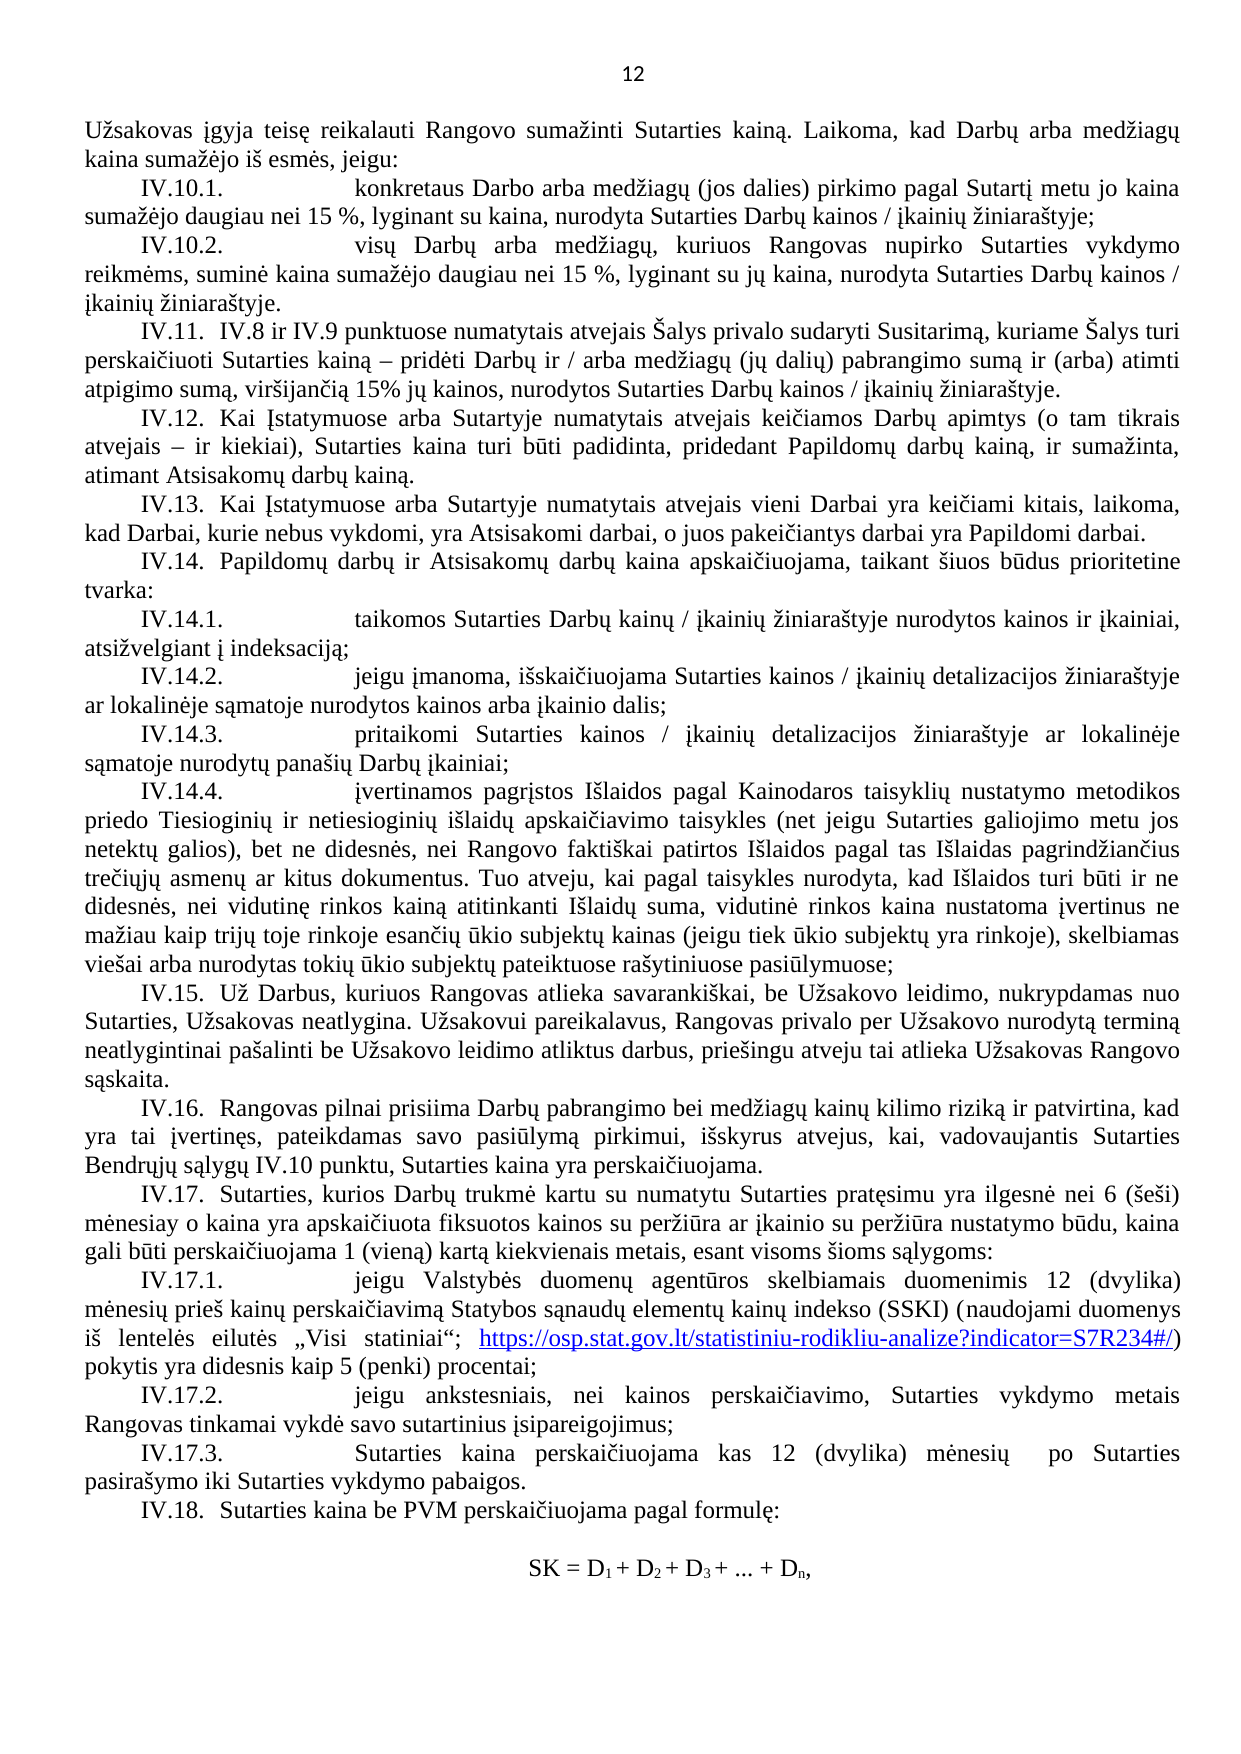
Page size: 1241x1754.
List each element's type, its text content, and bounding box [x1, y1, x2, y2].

list 4.8 ir 4.9 punktuose numatytais atvejais Šalys privalo sudaryti Susitarimą, kuriame Šalys turi perskaičiuoti Sutarties kainą – pridėti Darbų ir / arba medžiagų (jų dalių) pabrangimo sumą ir (arba) atimti atpigimo sumą, viršijančią 15% jų kainos, nurodytos Sutarties Darbų kainos / įkainių žiniaraštyje. [84, 316, 1181, 403]
list įvertinamos pagrįstos Išlaidos pagal Kainodaros taisyklių nustatymo metodikos priedo Tiesioginių ir netiesioginių išlaidų apskaičiavimo taisykles (net jeigu Sutarties galiojimo metu jos netektų galios), bet ne didesnės, nei Rangovo faktiškai patirtos Išlaidos pagal tas Išlaidas pagrindžiančius trečiųjų asmenų ar kitus dokumentus. Tuo atveju, kai pagal taisykles nurodyta, kad Išlaidos turi būti ir ne didesnės, nei vidutinę rinkos kainą atitinkanti Išlaidų suma, vidutinė rinkos kaina nustatoma įvertinus ne mažiau kaip trijų toje rinkoje esančių ūkio subjektų kainas (jeigu tiek ūkio subjektų yra rinkoje), skelbiamas viešai arba nurodytas tokių ūkio subjektų pateiktuose rašytiniuose pasiūlymuose; [84, 776, 1181, 978]
text SK = D1 + D2 + D3 + ... + Dn, [158, 1553, 1181, 1581]
list Kai Įstatymuose arba Sutartyje numatytais atvejais keičiamos Darbų apimtys (o tam tikrais atvejais – ir kiekiai), Sutarties kaina turi būti padidinta, pridedant Papildomų darbų kainą, ir sumažinta, atimant Atsisakomų darbų kainą. [84, 403, 1181, 489]
list pritaikomi Sutarties kainos / įkainių detalizacijos žiniaraštyje ar lokalinėje sąmatoje nurodytų panašių Darbų įkainiai; [84, 719, 1181, 776]
list taikomos Sutarties Darbų kainų / įkainių žiniaraštyje nurodytos kainos ir įkainiai, atsižvelgiant į indeksaciją; [84, 604, 1181, 661]
list jeigu ankstesniais, nei kainos perskaičiavimo, Sutarties vykdymo metais Rangovas tinkamai vykdė savo sutartinius įsipareigojimus; [84, 1380, 1181, 1438]
list konkretaus Darbo arba medžiagų (jos dalies) pirkimo pagal Sutartį metu jo kaina sumažėjo daugiau nei 15 %, lyginant su kaina, nurodyta Sutarties Darbų kainos / įkainių žiniaraštyje; [84, 173, 1181, 230]
list Sutarties, kurios Darbų trukmė kartu su numatytu Sutarties pratęsimu yra ilgesnė nei 6 (šeši) mėnesiay o kaina yra apskaičiuota fiksuotos kainos su peržiūra ar įkainio su peržiūra nustatymo būdu, kaina gali būti perskaičiuojama 1 (vieną) kartą kiekvienais metais, esant visoms šioms sąlygoms: [84, 1179, 1181, 1265]
list Papildomų darbų ir Atsisakomų darbų kaina apskaičiuojama, taikant šiuos būdus prioritetine tvarka: [84, 546, 1181, 604]
list Kai Įstatymuose arba Sutartyje numatytais atvejais vieni Darbai yra keičiami kitais, laikoma, kad Darbai, kurie nebus vykdomi, yra Atsisakomi darbai, o juos pakeičiantys darbai yra Papildomi darbai. [84, 489, 1181, 546]
list jeigu Valstybės duomenų agentūros skelbiamais duomenimis 12 (dvylika) mėnesių prieš kainų perskaičiavimą Statybos sąnaudų elementų kainų indekso (SSKI) (naudojami duomenys iš lentelės eilutės „Visi statiniai“; https://osp.stat.gov.lt/statistiniu-rodikliu-analize?indicator=S7R234#/) pokytis yra didesnis kaip 5 (penki) procentai; [84, 1265, 1181, 1380]
list jeigu įmanoma, išskaičiuojama Sutarties kainos / įkainių detalizacijos žiniaraštyje ar lokalinėje sąmatoje nurodytos kainos arba įkainio dalis; [84, 661, 1181, 719]
list Sutarties kaina be PVM perskaičiuojama pagal formulę: [84, 1495, 1181, 1524]
list Už Darbus, kuriuos Rangovas atlieka savarankiškai, be Užsakovo leidimo, nukrypdamas nuo Sutarties, Užsakovas neatlygina. Užsakovui pareikalavus, Rangovas privalo per Užsakovo nurodytą terminą neatlygintinai pašalinti be Užsakovo leidimo atliktus darbus, priešingu atveju tai atlieka Užsakovas Rangovo sąskaita. [84, 978, 1181, 1093]
list Sutarties kaina perskaičiuojama kas 12 (dvylika) mėnesių po Sutarties pasirašymo iki Sutarties vykdymo pabaigos. [84, 1438, 1181, 1495]
list Rangovas pilnai prisiima Darbų pabrangimo bei medžiagų kainų kilimo riziką ir patvirtina, kad yra tai įvertinęs, pateikdamas savo pasiūlymą pirkimui, išskyrus atvejus, kai, vadovaujantis Sutarties Bendrųjų sąlygų 4.10 punktu, Sutarties kaina yra perskaičiuojama. [84, 1093, 1181, 1179]
list visų Darbų arba medžiagų, kuriuos Rangovas nupirko Sutarties vykdymo reikmėms, suminė kaina sumažėjo daugiau nei 15 %, lyginant su jų kaina, nurodyta Sutarties Darbų kainos / įkainių žiniaraštyje. [84, 230, 1181, 316]
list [84, 115, 1181, 173]
